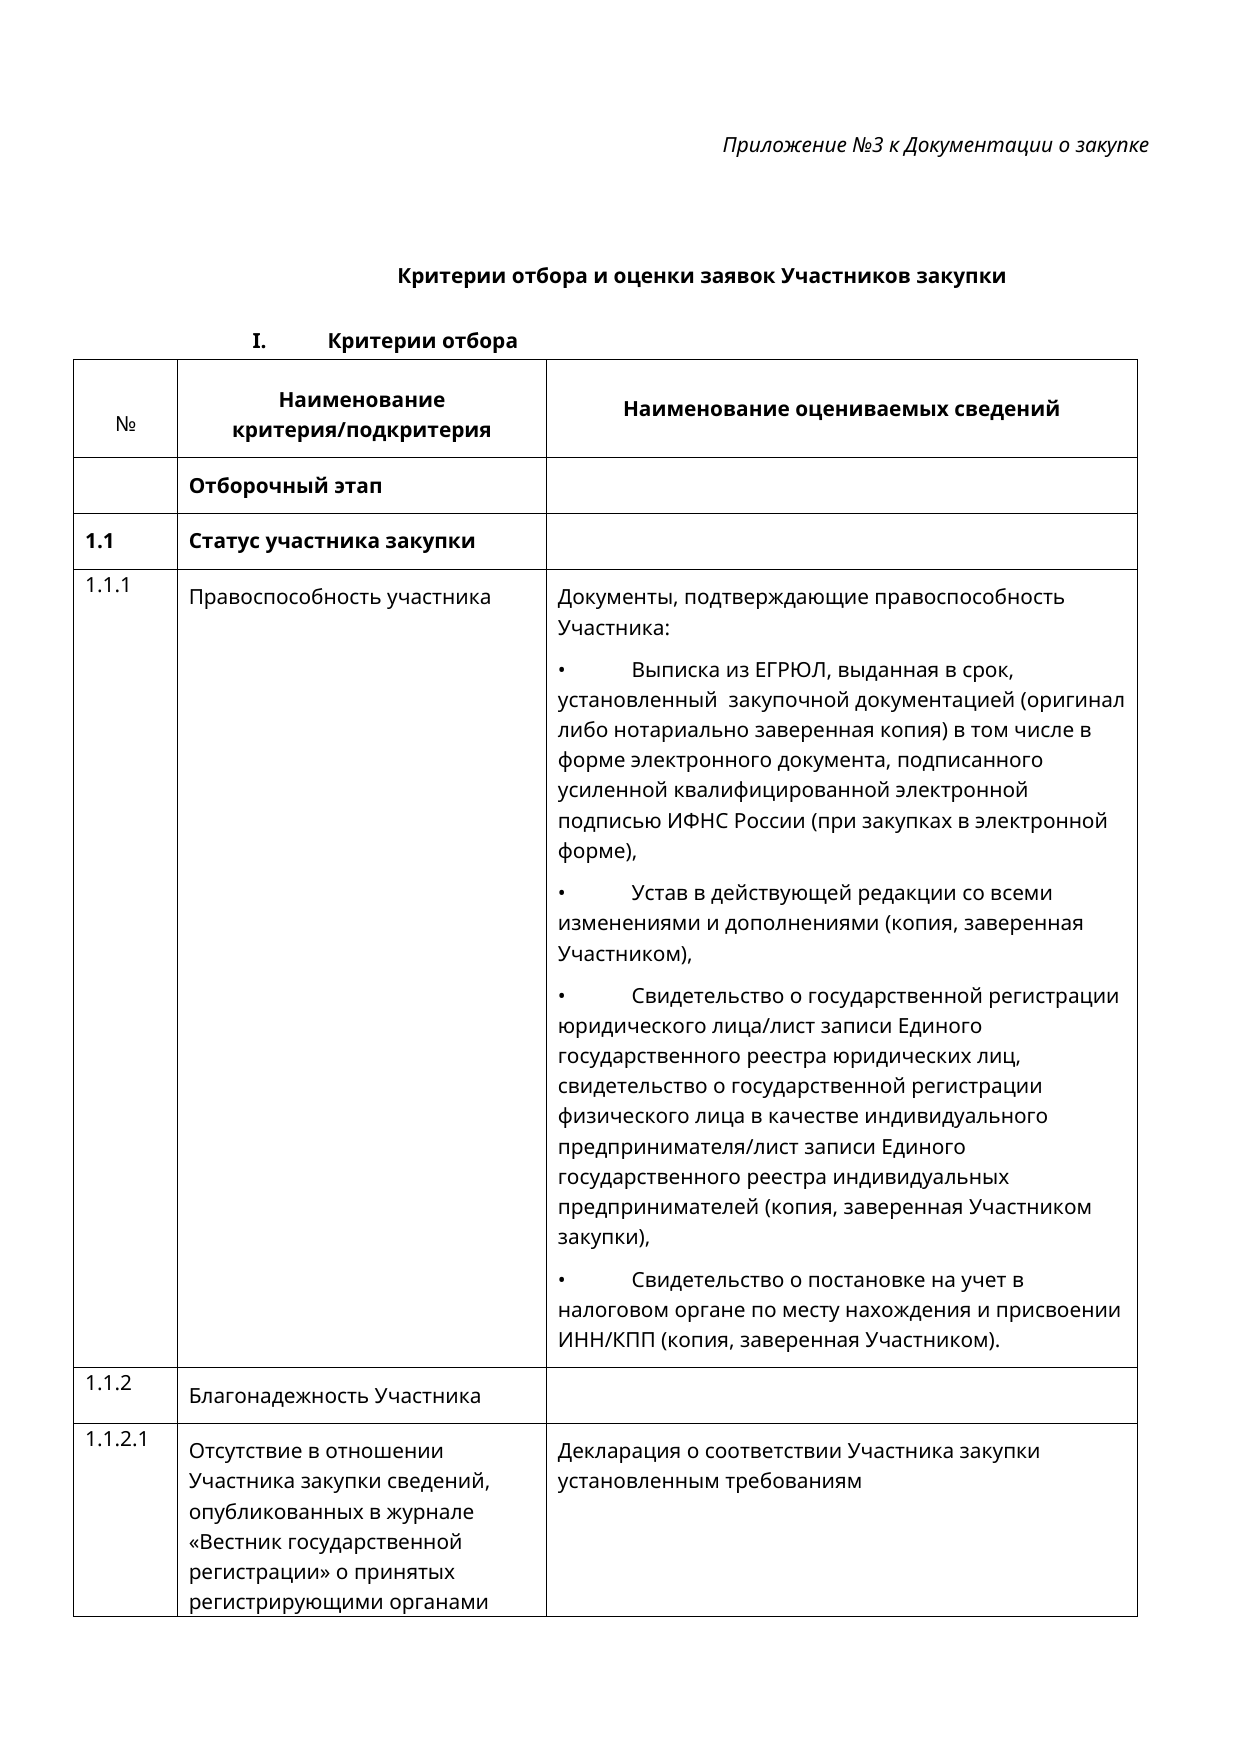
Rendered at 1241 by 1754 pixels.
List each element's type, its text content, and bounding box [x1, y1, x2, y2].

list Приложение №3 к Документации о закупке [252, 131, 1152, 159]
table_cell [178, 1424, 546, 1616]
table_cell Правоспособность участника [178, 570, 546, 1367]
table_cell [547, 514, 1137, 569]
table_cell [547, 458, 1137, 513]
table_cell Документы, подтверждающие правоспособность Участника: • Выписка из ЕГРЮЛ, выданная в срок, установленный закупочной документацией (оригинал либо нотариально заверенная копия) в том числе в форме электронного документа, подписанного усиленной квалифицированной электронной подписью ИФНС России (при закупках в электронной форме), • Устав в действующей редакции со всеми изменениями и дополнениями (копия, заверенная Участником), • Свидетельство о государственной регистрации юридического лица/лист записи Единого государственного реестра юридических лиц, свидетельство о государственной регистрации физического лица в качестве индивидуального предпринимателя/лист записи Единого государственного реестра индивидуальных предпринимателей (копия, заверенная Участником закупки), • Свидетельство о постановке на учет в налоговом органе по месту нахождения и присвоении ИНН/КПП (копия, заверенная Участником). [547, 570, 1137, 1367]
list Критерии отбора и оценки заявок Участников закупки [252, 261, 1152, 289]
table_cell [74, 458, 177, 513]
table_header Наименование оцениваемых сведений [547, 360, 1137, 457]
table_header Наименование критерия/подкритерия [178, 360, 546, 457]
table_cell Статус участника закупки [178, 514, 546, 569]
list Критерии отбора [252, 326, 1152, 355]
table_cell 1.1 [74, 514, 177, 569]
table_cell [547, 1424, 1137, 1616]
table_cell 1.1.2.1 [74, 1424, 177, 1616]
table_cell 1.1.1 [74, 570, 177, 1367]
table_cell Отборочный этап [178, 458, 546, 513]
table_cell [547, 1368, 1137, 1423]
table_cell 1.1.2 [74, 1368, 177, 1423]
table_header № [74, 360, 177, 457]
table_cell Благонадежность Участника [178, 1368, 546, 1423]
